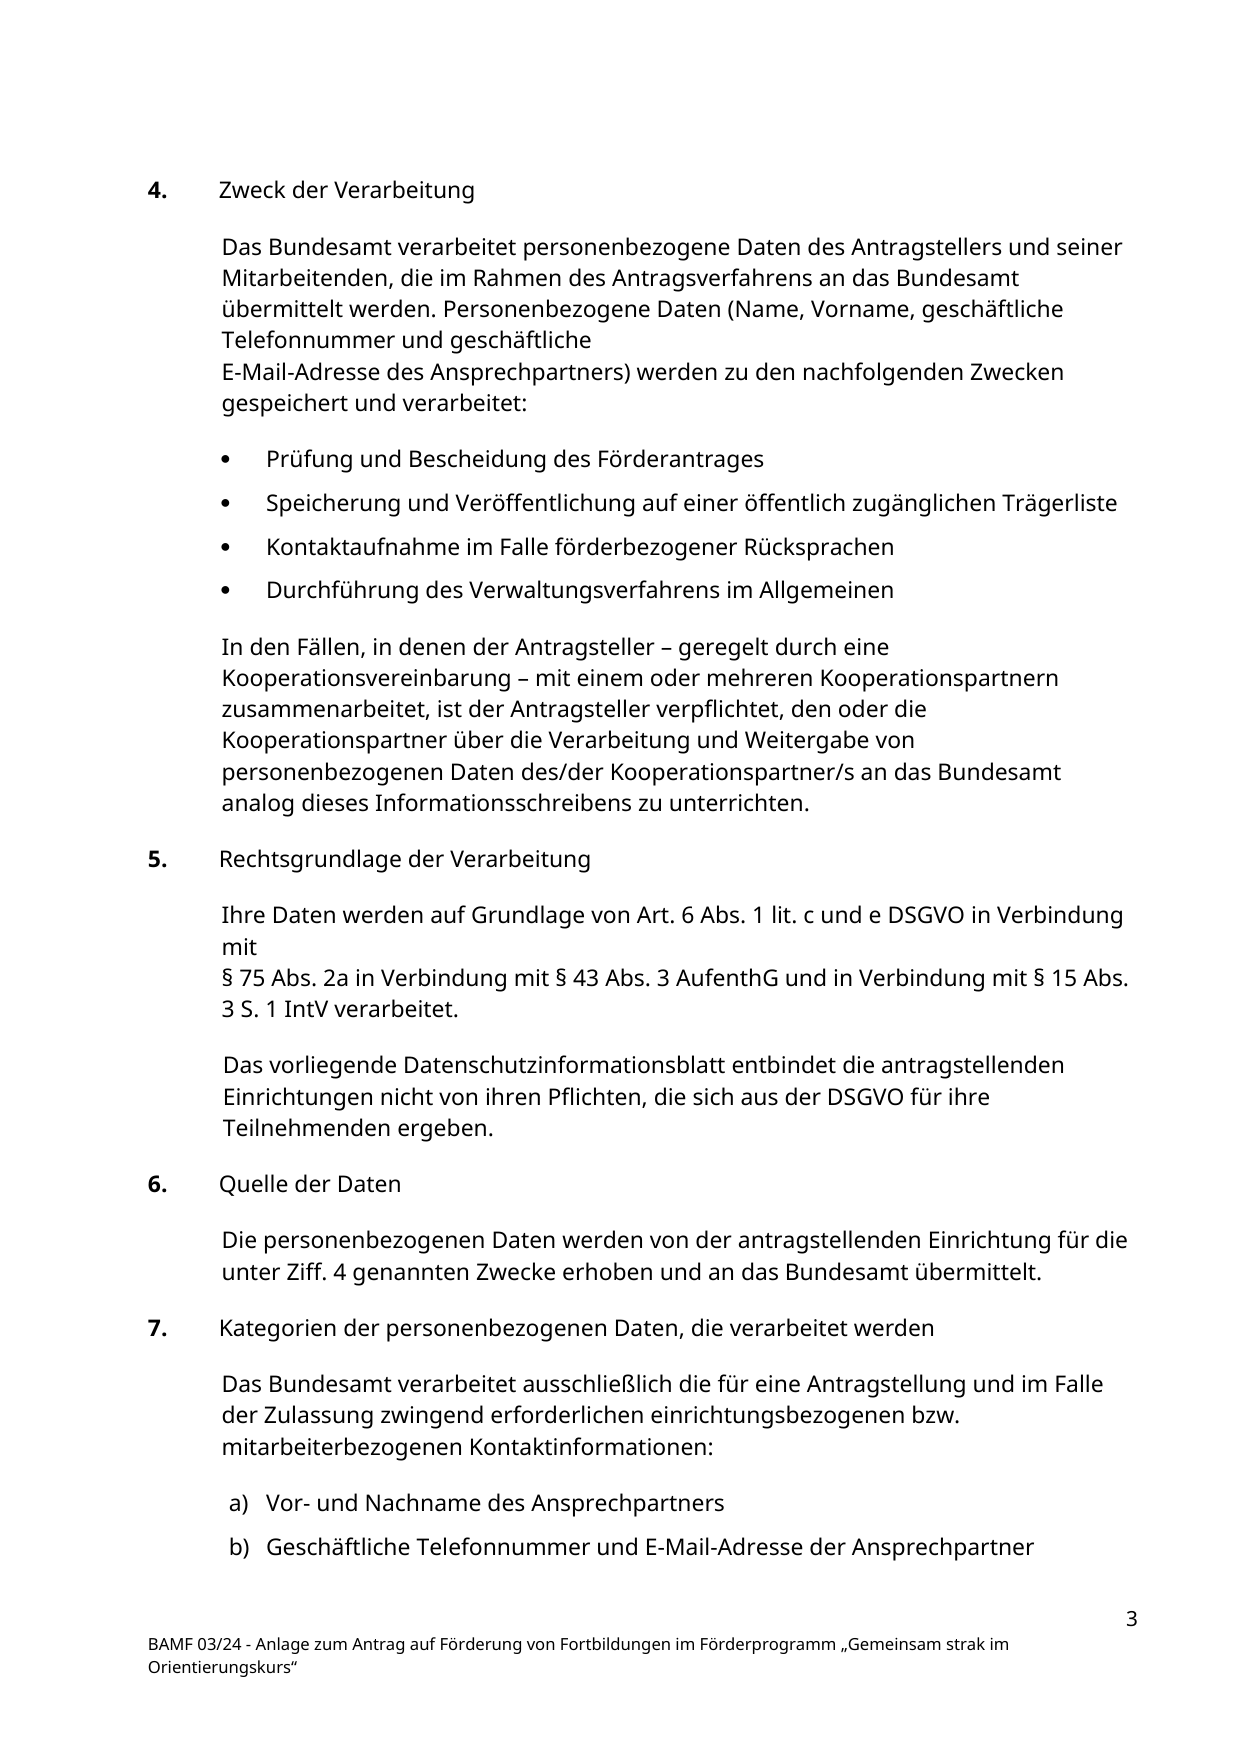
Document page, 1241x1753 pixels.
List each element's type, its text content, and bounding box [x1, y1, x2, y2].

list Durchführung des Verwaltungsverfahrens im Allgemeinen [221, 574, 1138, 606]
subtitle Rechtsgrundlage der Verarbeitung [148, 843, 1138, 874]
text Die personenbezogenen Daten werden von der antragstellenden Einrichtung für die unter Ziff. 4 genannten Zwecke erhoben und an das Bundesamt übermittelt. [221, 1224, 1138, 1287]
list Geschäftliche Telefonnummer und E-Mail-Adresse der Ansprechpartner [228, 1531, 1138, 1562]
subtitle Zweck der Verarbeitung [148, 174, 1138, 206]
list Vor- und Nachname des Ansprechpartners [228, 1487, 1138, 1518]
list Prüfung und Bescheidung des Förderantrages [221, 443, 1138, 474]
subtitle Quelle der Daten [148, 1168, 1138, 1199]
list Kontaktaufnahme im Falle förderbezogener Rücksprachen [221, 531, 1138, 562]
text In den Fällen, in denen der Antragsteller – geregelt durch eine Kooperationsvereinbarung – mit einem oder mehreren Kooperationspartnern zusammenarbeitet, ist der Antragsteller verpflichtet, den oder die Kooperationspartner über die Verarbeitung und Weitergabe von personenbezogenen Daten des/der Kooperationspartner/s an das Bundesamt analog dieses Informationsschreibens zu unterrichten. [221, 631, 1138, 818]
text Das Bundesamt verarbeitet ausschließlich die für eine Antragstellung und im Falle der Zulassung zwingend erforderlichen einrichtungsbezogenen bzw. mitarbeiterbezogenen Kontaktinformationen: [221, 1368, 1138, 1462]
subtitle Kategorien der personenbezogenen Daten, die verarbeitet werden [148, 1312, 1138, 1343]
text Das vorliegende Datenschutzinformationsblatt entbindet die antragstellenden Einrichtungen nicht von ihren Pflichten, die sich aus der DSGVO für ihre Teilnehmenden ergeben. [223, 1049, 1138, 1143]
text Ihre Daten werden auf Grundlage von Art. 6 Abs. 1 lit. c und e DSGVO in Verbindung mit § 75 Abs. 2a in Verbindung mit § 43 Abs. 3 AufenthG und in Verbindung mit § 15 Abs. 3 S. 1 IntV verarbeitet. [221, 899, 1138, 1024]
text Das Bundesamt verarbeitet personenbezogene Daten des Antragstellers und seiner Mitarbeitenden, die im Rahmen des Antragsverfahrens an das Bundesamt übermittelt werden. Personenbezogene Daten (Name, Vorname, geschäftliche Telefonnummer und geschäftliche E-Mail-Adresse des Ansprechpartners) werden zu den nachfolgenden Zwecken gespeichert und verarbeitet: [221, 231, 1138, 418]
list Speicherung und Veröffentlichung auf einer öffentlich zugänglichen Trägerliste [221, 487, 1138, 518]
